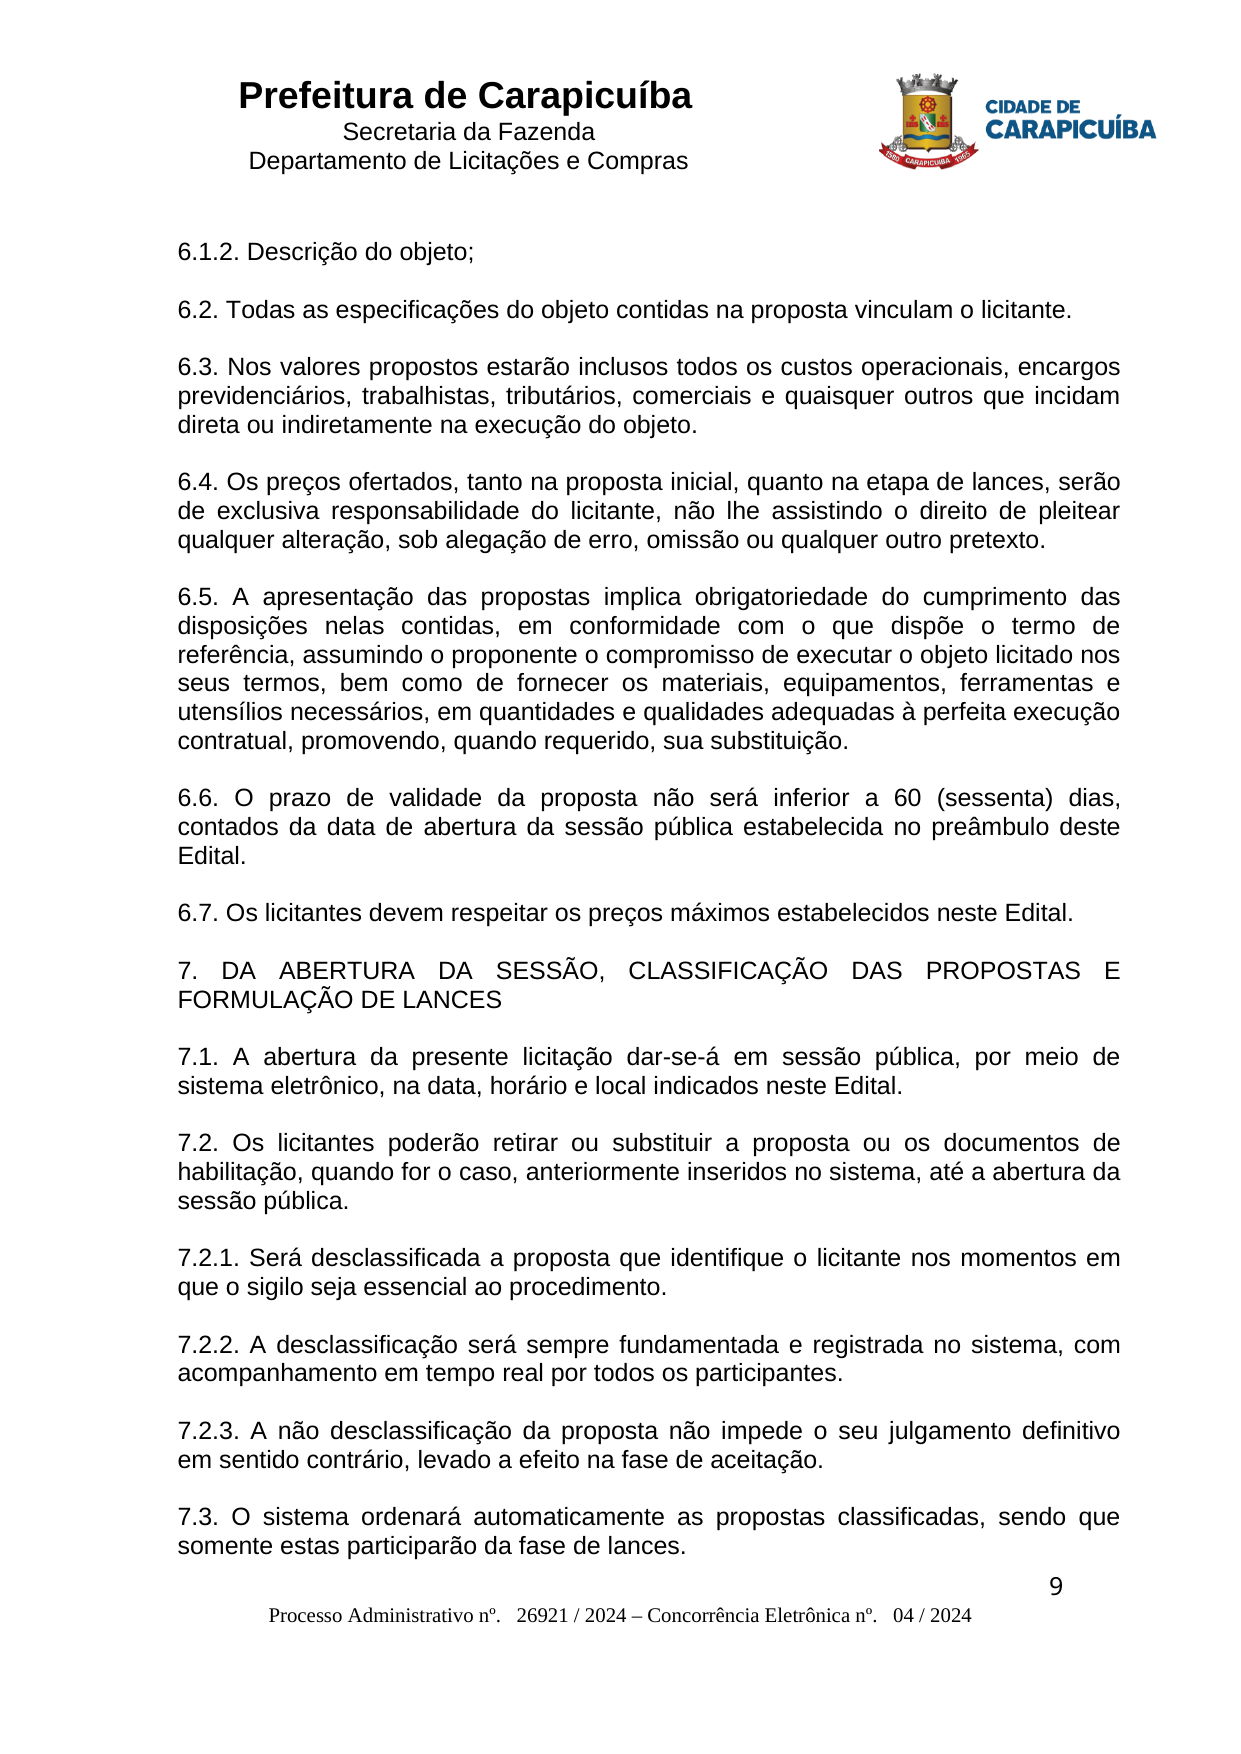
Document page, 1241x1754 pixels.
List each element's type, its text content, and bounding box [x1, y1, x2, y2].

text 6.6. O prazo de validade da proposta não será inferior a 60 (sessenta) dias, contados da data de abertura da sessão pública estabelecida no preâmbulo deste Edital. [177, 783, 1122, 870]
text 7.3. O sistema ordenará automaticamente as propostas classificadas, sendo que somente estas participarão da fase de lances. [177, 1502, 1122, 1560]
text 7.1. A abertura da presente licitação dar-se-á em sessão pública, por meio de sistema eletrônico, na data, horário e local indicados neste Edital. [177, 1042, 1122, 1100]
text 6.2. Todas as especificações do objeto contidas na proposta vinculam o licitante. [177, 295, 1122, 323]
text 6.3. Nos valores propostos estarão inclusos todos os custos operacionais, encargos previdenciários, trabalhistas, tributários, comerciais e quaisquer outros que incidam direta ou indiretamente na execução do objeto. [177, 352, 1122, 438]
text 6.5. A apresentação das propostas implica obrigatoriedade do cumprimento das disposições nelas contidas, em conformidade com o que dispõe o termo de referência, assumindo o proponente o compromisso de executar o objeto licitado nos seus termos, bem como de fornecer os materiais, equipamentos, ferramentas e utensílios necessários, em quantidades e qualidades adequadas à perfeita execução contratual, promovendo, quando requerido, sua substituição. [177, 582, 1122, 755]
text 6.4. Os preços ofertados, tanto na proposta inicial, quanto na etapa de lances, serão de exclusiva responsabilidade do licitante, não lhe assistindo o direito de pleitear qualquer alteração, sob alegação de erro, omissão ou qualquer outro pretexto. [177, 467, 1122, 553]
text 7.2.2. A desclassificação será sempre fundamentada e registrada no sistema, com acompanhamento em tempo real por todos os participantes. [177, 1330, 1122, 1387]
text 6.7. Os licitantes devem respeitar os preços máximos estabelecidos neste Edital. [177, 898, 1122, 927]
text 7. DA ABERTURA DA SESSÃO, CLASSIFICAÇÃO DAS PROPOSTAS E FORMULAÇÃO DE LANCES [177, 956, 1122, 1013]
text 7.2. Os licitantes poderão retirar ou substituir a proposta ou os documentos de habilitação, quando for o caso, anteriormente inseridos no sistema, até a abertura da sessão pública. [177, 1128, 1122, 1215]
picture [877, 65, 1159, 172]
text 7.2.1. Será desclassificada a proposta que identifique o licitante nos momentos em que o sigilo seja essencial ao procedimento. [177, 1243, 1122, 1301]
text 7.2.3. A não desclassificação da proposta não impede o seu julgamento definitivo em sentido contrário, levado a efeito na fase de aceitação. [177, 1416, 1122, 1473]
text 6.1.2. Descrição do objeto; [177, 237, 1122, 266]
